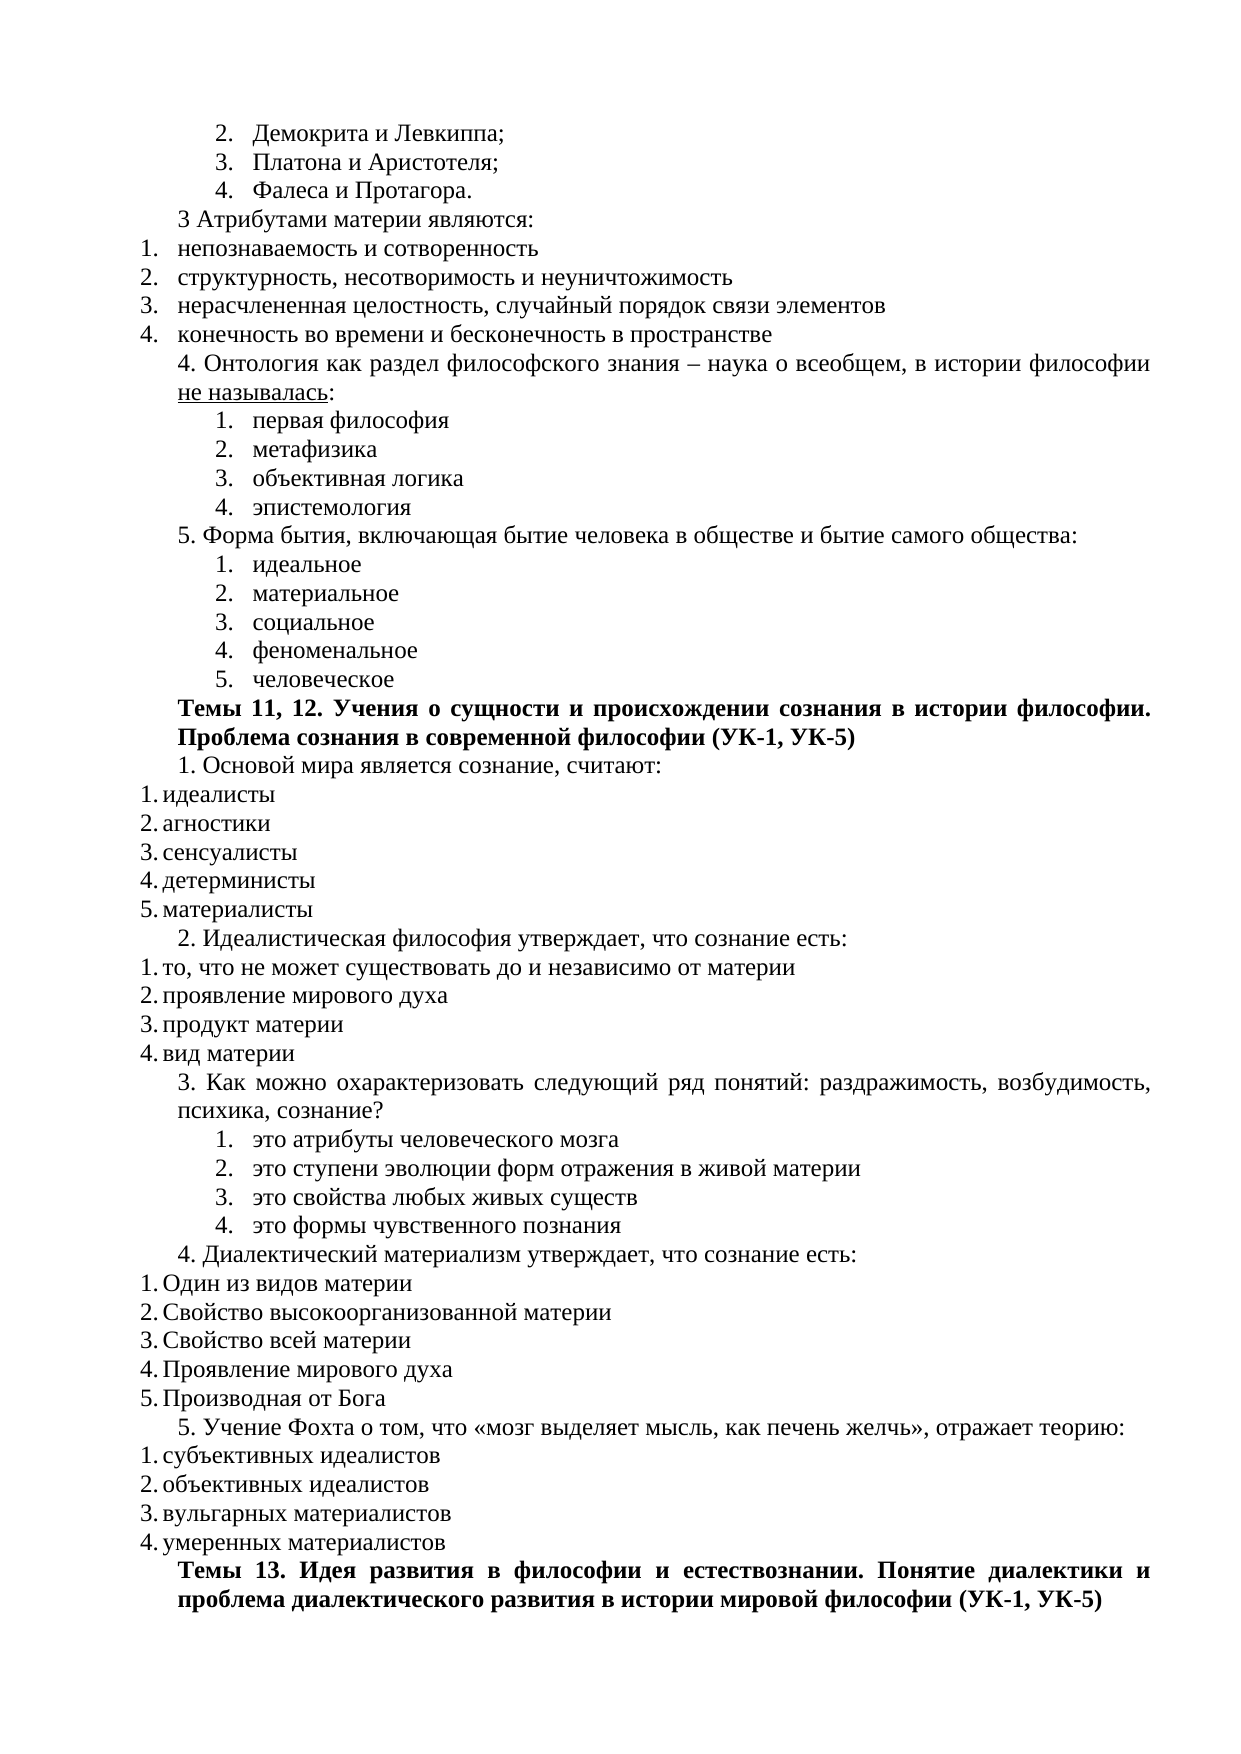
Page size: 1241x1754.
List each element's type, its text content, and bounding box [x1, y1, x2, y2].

list человеческое [215, 664, 1152, 693]
list Один из видов материи [140, 1268, 1152, 1297]
list проявление мирового духа [140, 981, 1152, 1009]
text 5. Учение Фохта о том, что «мозг выделяет мысль, как печень желчь», отражает теорию: [177, 1412, 1152, 1441]
text Темы 11, 12. Учения о сущности и происхождении сознания в истории философии. Проблема сознания в современной философии (УК-1, УК-5) [177, 693, 1152, 751]
list это формы чувственного познания [215, 1211, 1152, 1239]
list то, что не может существовать до и независимо от материи [140, 952, 1152, 981]
text 2. Идеалистическая философия утверждает, что сознание есть: [177, 923, 1152, 952]
list первая философия [215, 406, 1152, 434]
list продукт материи [140, 1009, 1152, 1038]
list непознаваемость и сотворенность [140, 233, 1152, 262]
list это свойства любых живых существ [215, 1182, 1152, 1211]
text 3 Атрибутами материи являются: [177, 204, 1152, 233]
list Фалеса и Протагора. [215, 176, 1152, 204]
list Производная от Бога [140, 1383, 1152, 1412]
list конечность во времени и бесконечность в пространстве [140, 319, 1152, 348]
text 5. Форма бытия, включающая бытие человека в обществе и бытие самого общества: [177, 521, 1152, 549]
list сенсуалисты [140, 837, 1152, 866]
list агностики [140, 808, 1152, 837]
list эпистемология [215, 492, 1152, 521]
list Проявление мирового духа [140, 1354, 1152, 1383]
list умеренных материалистов [140, 1527, 1152, 1556]
list Свойство высокоорганизованной материи [140, 1297, 1152, 1326]
list Свойство всей материи [140, 1326, 1152, 1354]
text 3. Как можно охарактеризовать следующий ряд понятий: раздражимость, возбудимость, психика, сознание? [177, 1067, 1152, 1124]
list объективных идеалистов [140, 1469, 1152, 1498]
list нерасчлененная целостность, случайный порядок связи элементов [140, 291, 1152, 319]
text 1. основой мира является сознание, считают: [177, 751, 1152, 779]
text Темы 13. Идея развития в философии и естествознании. Понятие диалектики и проблема диалектического развития в истории мировой философии (УК-1, УК-5) [177, 1556, 1152, 1613]
text 4. Онтология как раздел философского знания – наука о всеобщем, в истории философии не называлась: [177, 348, 1152, 406]
list вульгарных материалистов [140, 1498, 1152, 1527]
list это атрибуты человеческого мозга [215, 1124, 1152, 1153]
list структурность, несотворимость и неуничтожимость [140, 262, 1152, 291]
list Демокрита и Левкиппа; [215, 118, 1152, 147]
list идеальное [215, 549, 1152, 578]
list социальное [215, 607, 1152, 636]
text 4. Диалектический материализм утверждает, что сознание есть: [177, 1239, 1152, 1268]
list это ступени эволюции форм отражения в живой материи [215, 1153, 1152, 1182]
list вид материи [140, 1038, 1152, 1067]
list Платона и Аристотеля; [215, 147, 1152, 176]
list субъективных идеалистов [140, 1441, 1152, 1469]
list феноменальное [215, 636, 1152, 664]
list метафизика [215, 434, 1152, 463]
list материалисты [140, 894, 1152, 923]
list идеалисты [140, 779, 1152, 808]
list объективная логика [215, 463, 1152, 492]
list материальное [215, 578, 1152, 607]
list детерминисты [140, 866, 1152, 894]
